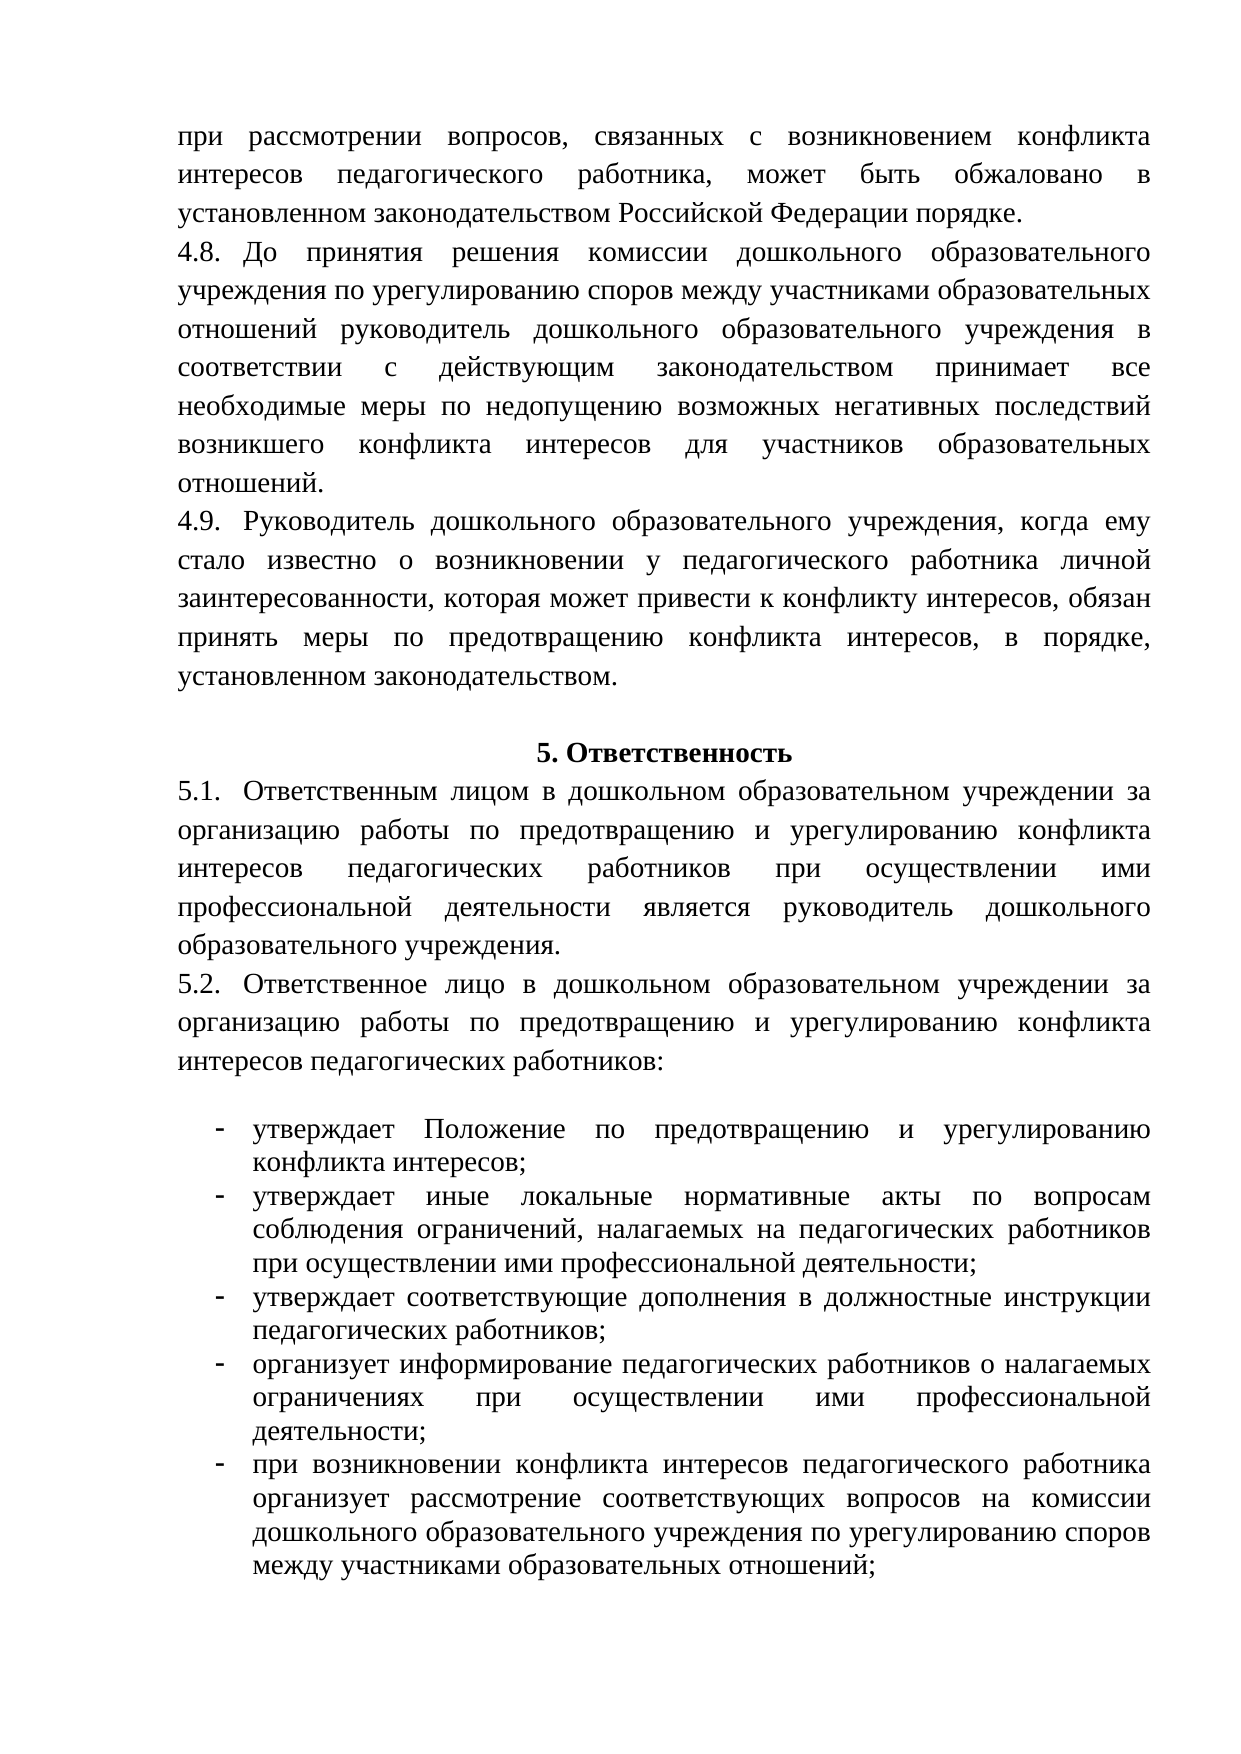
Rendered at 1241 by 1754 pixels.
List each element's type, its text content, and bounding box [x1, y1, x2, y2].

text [177, 118, 1152, 267]
text 5.2. Ответственное лицо в дошкольном образовательном учреждении за организацию работы по предотвращению и урегулированию конфликта интересов педагогических работников: [177, 1197, 1152, 1308]
text 5.1. Ответственным лицом в дошкольном образовательном учреждении за организацию работы по предотвращению и урегулированию конфликта интересов педагогических работников при осуществлении ими профессиональной деятельности является руководитель дошкольного образовательного учреждения. [177, 1004, 1152, 1192]
text 5. Ответственность [177, 966, 1152, 999]
list утверждает соответствующие дополнения в должностные инструкции педагогических работников; [215, 1568, 1152, 1636]
text 4.8. До принятия решения комиссии дошкольного образовательного учреждения по урегулированию споров между участниками образовательных отношений руководитель дошкольного образовательного учреждения в соответствии с действующим законодательством принимает все необходимые меры по недопущению возможных негативных последствий возникшего конфликта интересов для участников образовательных отношений. [177, 465, 1152, 730]
text 4.9. Руководитель дошкольного образовательного учреждения, когда ему стало известно о возникновении у педагогического работника личной заинтересованности, которая может привести к конфликту интересов, обязан принять меры по предотвращению конфликта интересов, в порядке, установленном законодательством. [177, 735, 1152, 922]
list утверждает иные локальные нормативные акты по вопросам соблюдения ограничений, налагаемых на педагогических работников при осуществлении ими профессиональной деятельности; [215, 1438, 1152, 1539]
text 4.7. Решение комиссии дошкольного образовательного учреждения по урегулированию споров между участниками образовательных отношений при рассмотрении вопросов, связанных с возникновением конфликта интересов педагогического работника, может быть обжаловано в установленном законодательством Российской Федерации порядке. [177, 272, 1152, 460]
list утверждает Положение по предотвращению и урегулированию конфликта интересов; [215, 1342, 1152, 1409]
